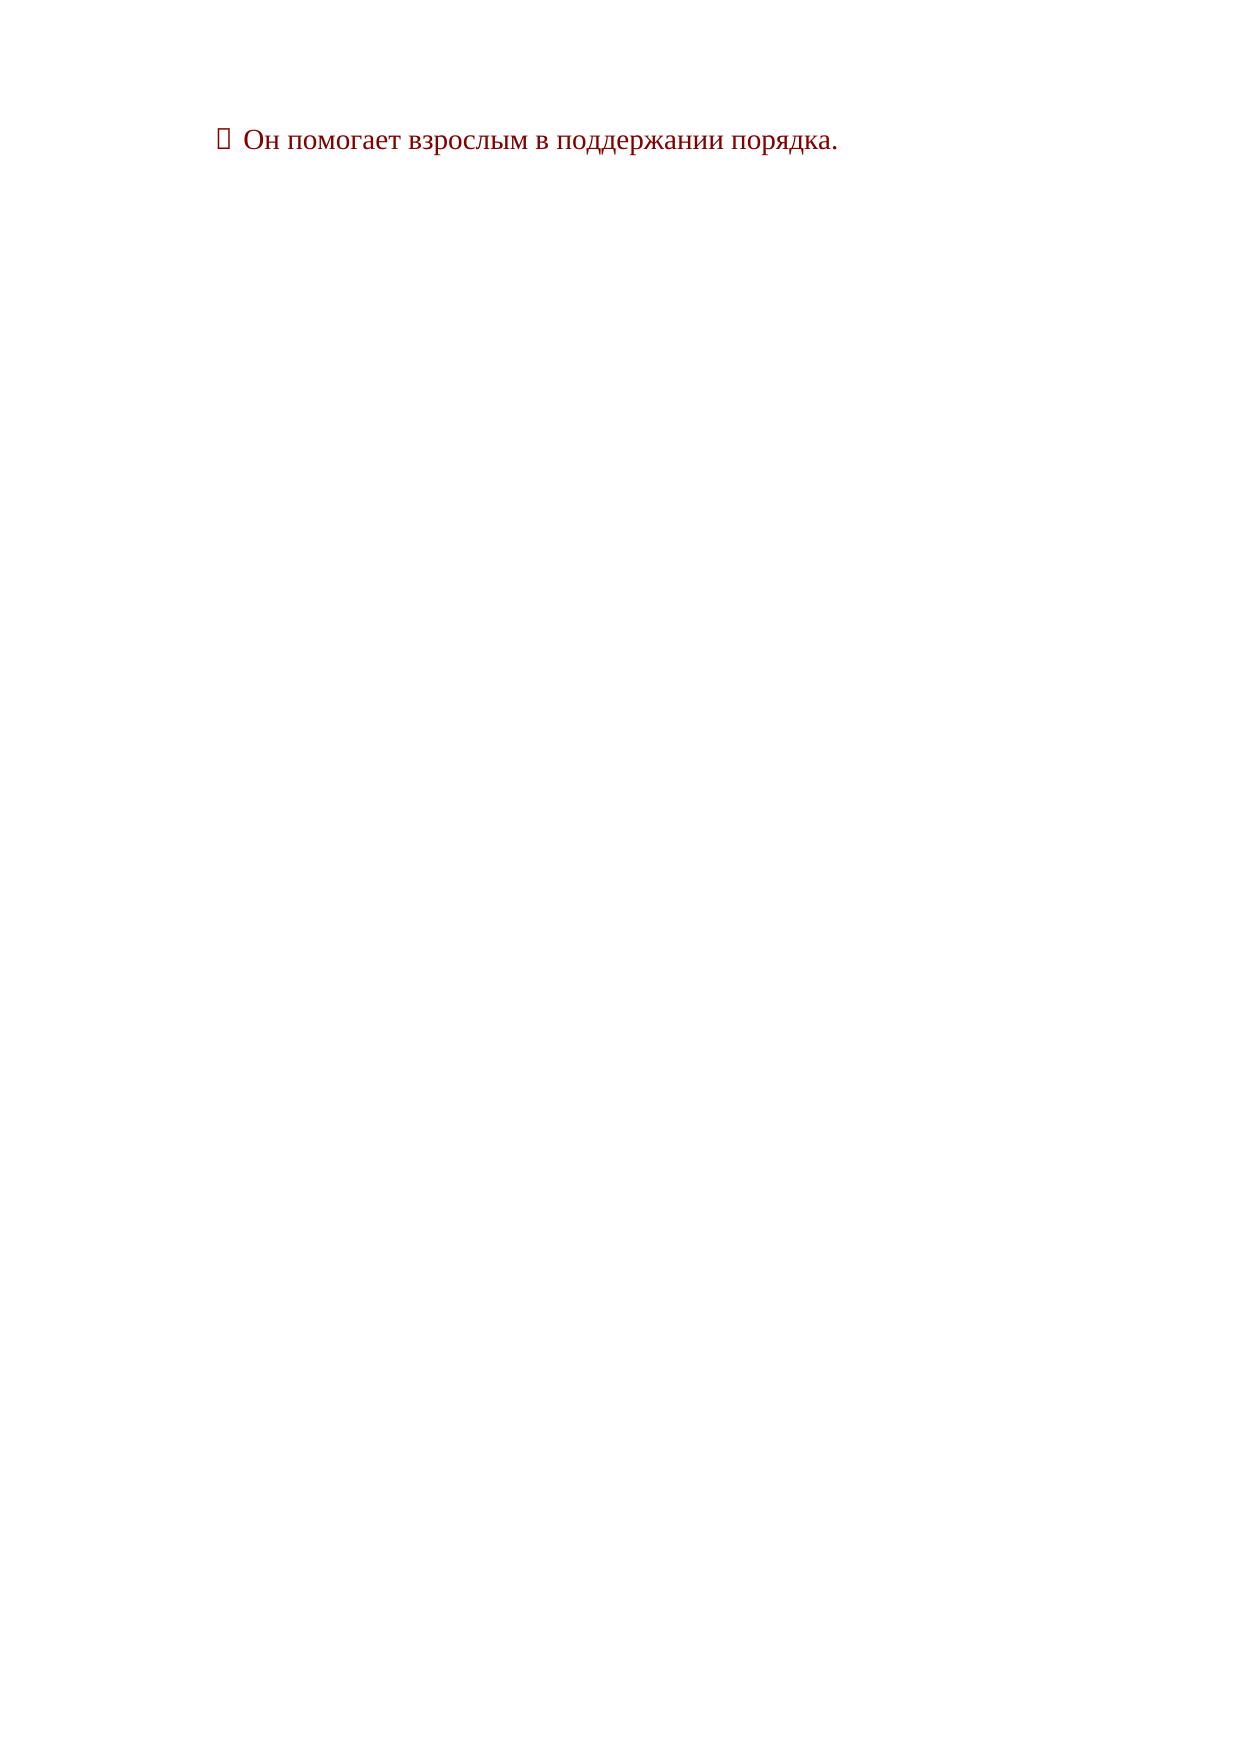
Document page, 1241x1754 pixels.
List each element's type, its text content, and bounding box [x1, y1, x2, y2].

text  Он помогает взрослым в поддержании порядка. [215, 118, 1152, 158]
